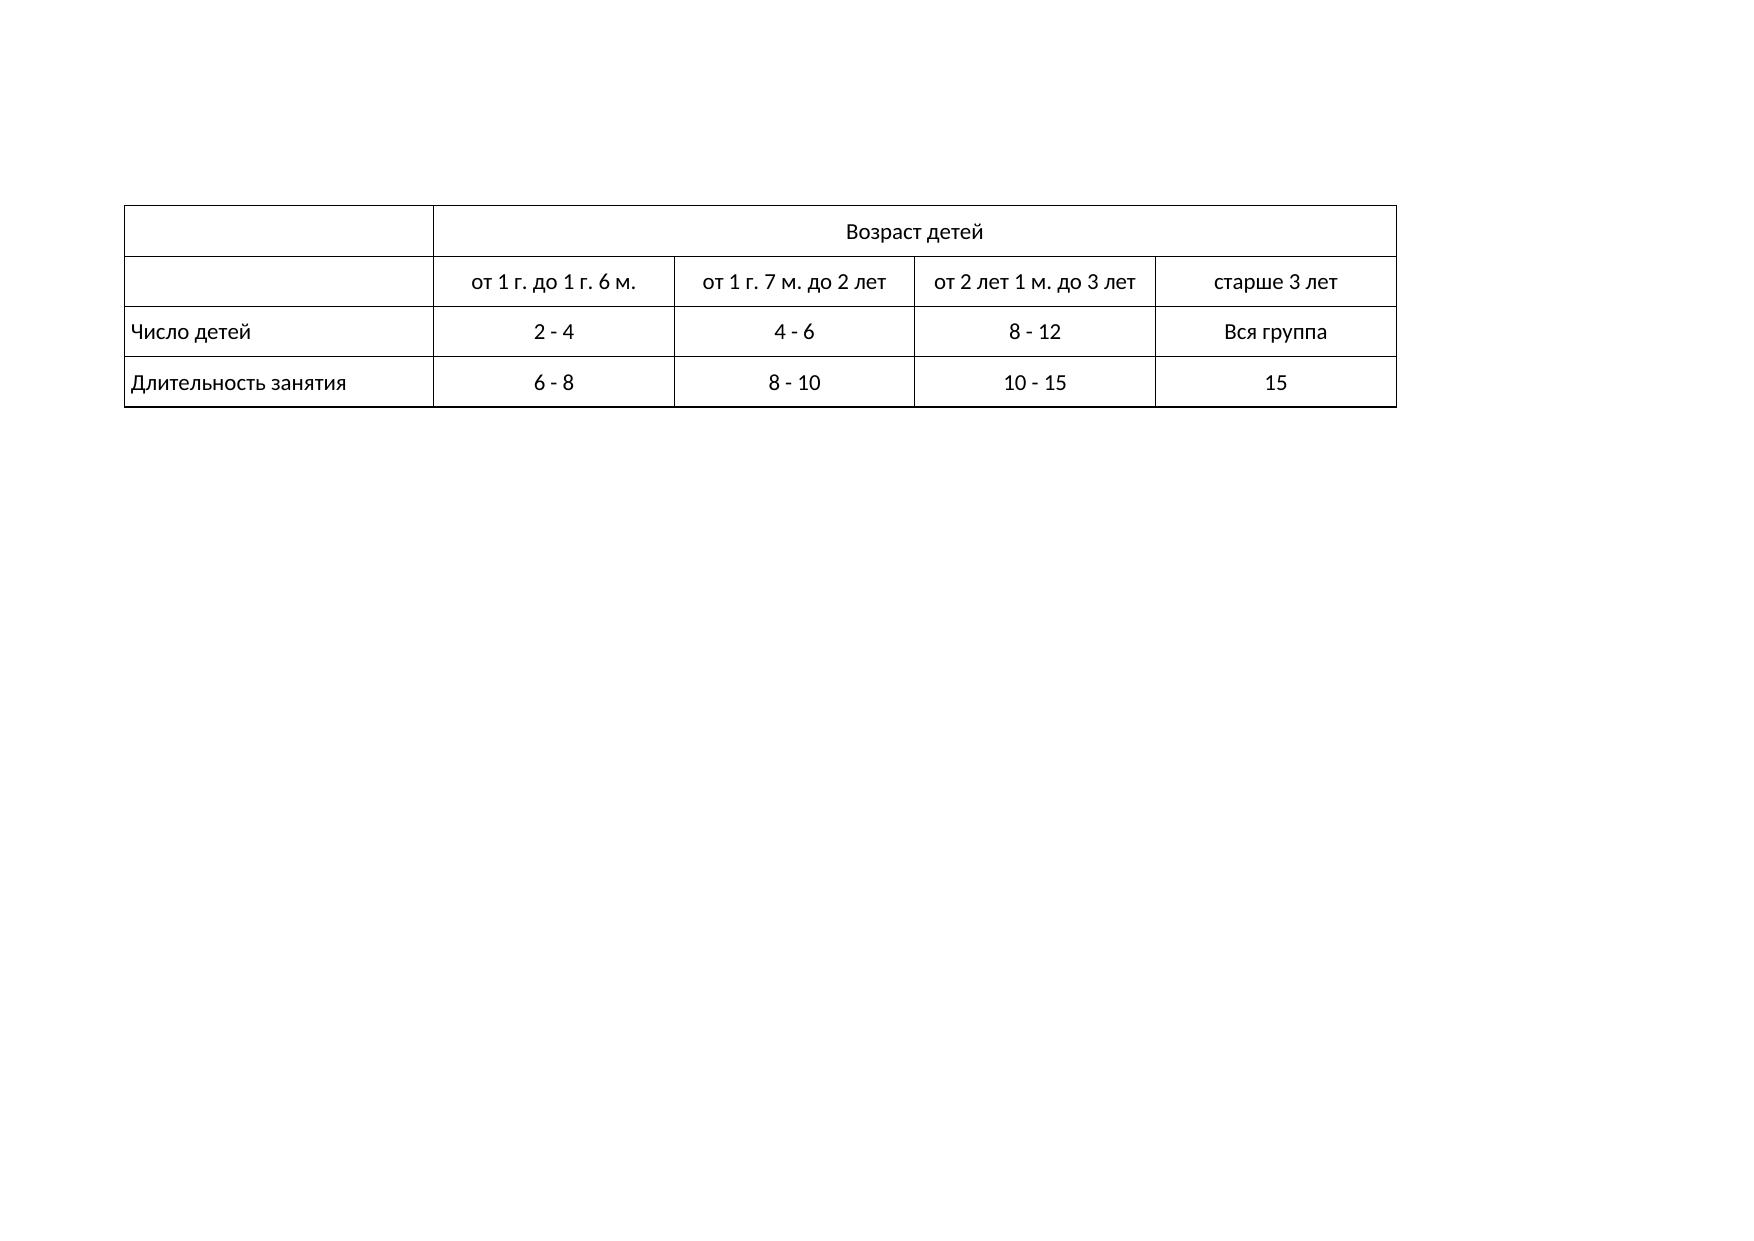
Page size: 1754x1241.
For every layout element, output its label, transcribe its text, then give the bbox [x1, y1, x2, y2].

table_cell 2 - 4 [434, 307, 674, 356]
table_header Возраст детей [434, 206, 1396, 256]
table_cell 4 - 6 [675, 307, 914, 356]
table_cell [125, 257, 433, 306]
table_cell 10 - 15 [915, 357, 1155, 406]
table_cell старше 3 лет [1156, 257, 1396, 306]
table_cell от 2 лет 1 м. до 3 лет [915, 257, 1155, 306]
table_cell Число детей [125, 307, 433, 356]
table_cell от 1 г. до 1 г. 6 м. [434, 257, 674, 306]
table_header [125, 206, 433, 256]
table_cell 8 - 12 [915, 307, 1155, 356]
table_cell 15 [1156, 357, 1396, 406]
table_cell 6 - 8 [434, 357, 674, 406]
table_cell 8 - 10 [675, 357, 914, 406]
table_cell от 1 г. 7 м. до 2 лет [675, 257, 914, 306]
table_cell Длительность занятия [125, 357, 433, 406]
table_cell Вся группа [1156, 307, 1396, 356]
